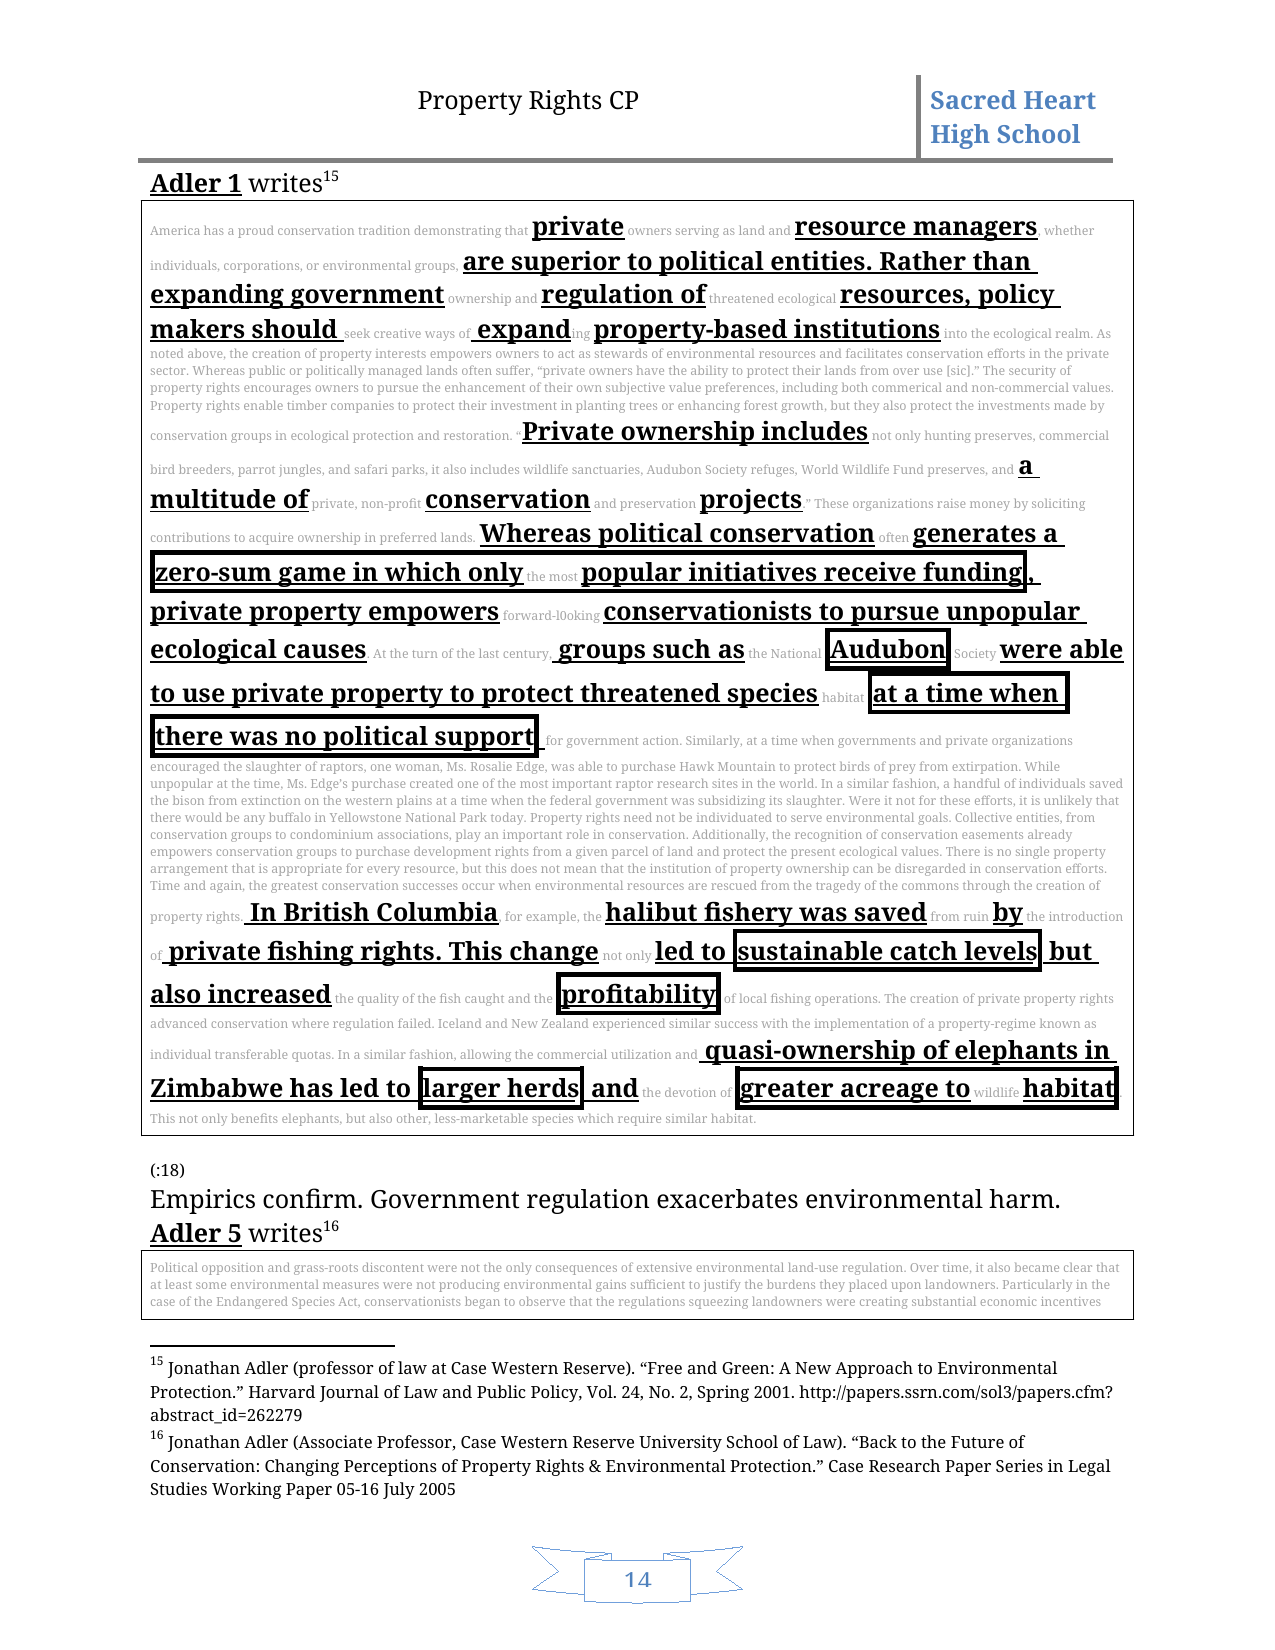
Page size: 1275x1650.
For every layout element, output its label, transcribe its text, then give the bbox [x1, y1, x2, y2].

text Empirics confirm. Government regulation exacerbates environmental harm. [150, 1182, 1125, 1216]
text America has a proud conservation tradition demonstrating that private owners serving as land and resource managers, whether individuals, corporations, or environmental groups, are superior to political entities. Rather than expanding government ownership and regulation of threatened ecological resources, policy makers should seek creative ways of expanding property-based institutions into the ecological realm. As noted above, the creation of property interests empowers owners to act as stewards of environmental resources and facilitates conservation efforts in the private sector. Whereas public or politically managed lands often suffer, “private owners have the ability to protect their lands from over use [sic].” The security of property rights encourages owners to pursue the enhancement of their own subjective value preferences, including both commerical and non-commercial values. Property rights enable timber companies to protect their investment in planting trees or enhancing forest growth, but they also protect the investments made by conservation groups in ecological protection and restoration. “Private ownership includes not only hunting preserves, commercial bird breeders, parrot jungles, and safari parks, it also includes wildlife sanctuaries, Audubon Society refuges, World Wildlife Fund preserves, and a multitude of private, non-profit conservation and preservation projects.” These organizations raise money by soliciting contributions to acquire ownership in preferred lands. Whereas political conservation often generates a zero-sum game in which only the most popular initiatives receive funding, private property empowers forward-l0oking conservationists to pursue unpopular ecological causes. At the turn of the last century, groups such as the National Audubon Society were able to use private property to protect threatened species habitat at a time when there was no political support for government action. Similarly, at a time when governments and private organizations encouraged the slaughter of raptors, one woman, Ms. Rosalie Edge, was able to purchase Hawk Mountain to protect birds of prey from extirpation. While unpopular at the time, Ms. Edge’s purchase created one of the most important raptor research sites in the world. In a similar fashion, a handful of individuals saved the bison from extinction on the western plains at a time when the federal government was subsidizing its slaughter. Were it not for these efforts, it is unlikely that there would be any buffalo in Yellowstone National Park today. Property rights need not be individuated to serve environmental goals. Collective entities, from conservation groups to condominium associations, play an important role in conservation. Additionally, the recognition of conservation easements already empowers conservation groups to purchase development rights from a given parcel of land and protect the present ecological values. There is no single property arrangement that is appropriate for every resource, but this does not mean that the institution of property ownership can be disregarded in conservation efforts. Time and again, the greatest conservation successes occur when environmental resources are rescued from the tragedy of the commons through the creation of property rights. In British Columbia, for example, the halibut fishery was saved from ruin by the introduction of private fishing rights. This change not only led to sustainable catch levels but also increased the quality of the fish caught and the profitability of local fishing operations. The creation of private property rights advanced conservation where regulation failed. Iceland and New Zealand experienced similar success with the implementation of a property-regime known as individual transferable quotas. In a similar fashion, allowing the commercial utilization and quasi-ownership of elephants in Zimbabwe has led to larger herds and the devotion of greater acreage to wildlife habitat. This not only benefits elephants, but also other, less-marketable species which require similar habitat. [142, 201, 1133, 1135]
text Adler 5 writes [150, 1216, 1125, 1250]
text (:18) [150, 1159, 1125, 1182]
text Adler 1 writes [150, 166, 1125, 200]
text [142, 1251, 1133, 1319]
